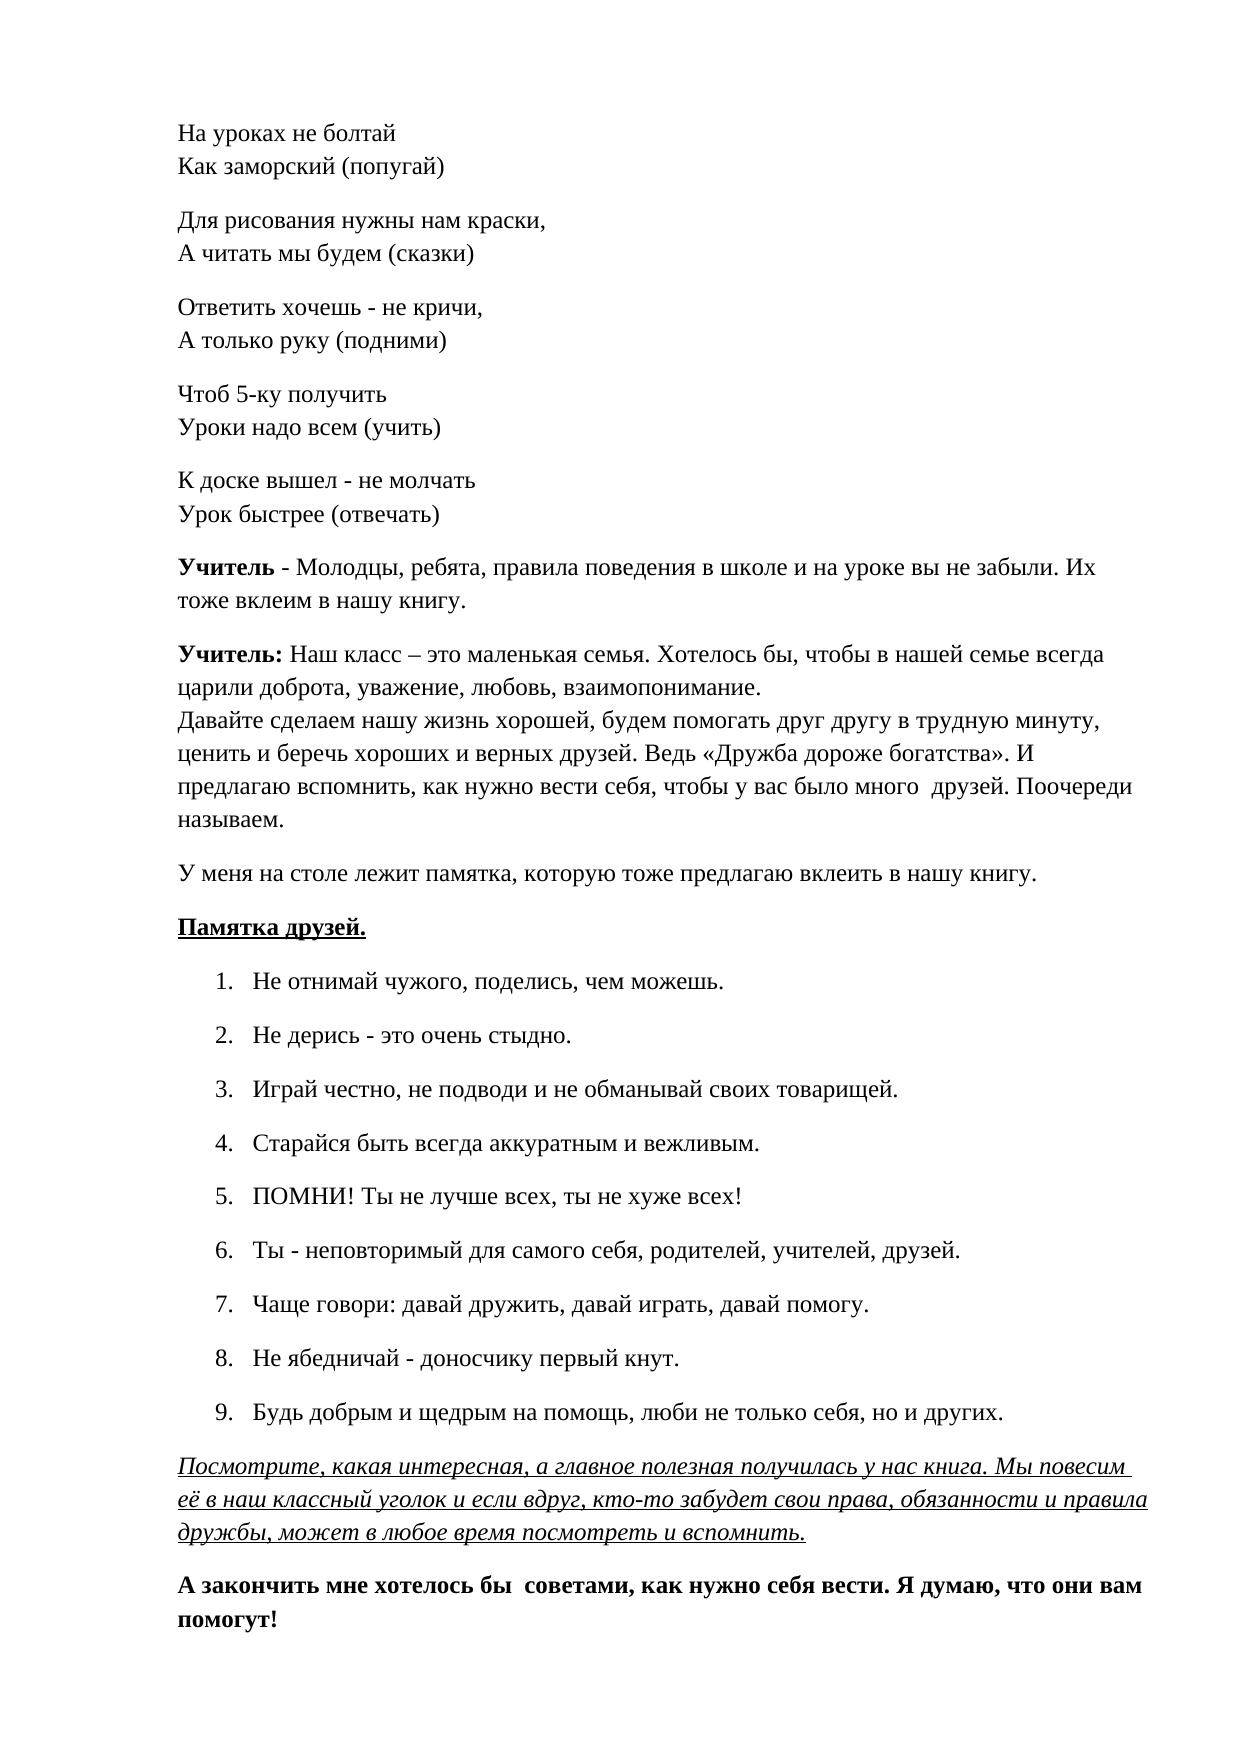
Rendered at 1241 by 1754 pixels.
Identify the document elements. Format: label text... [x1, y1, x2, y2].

list Не ябедничай - доносчику первый кнут. [215, 1343, 1152, 1372]
list Не дерись - это очень стыдно. [215, 1020, 1152, 1049]
list Не отнимай чужого, поделись, чем можешь. [215, 966, 1152, 995]
text На уроках не болтай Как заморский (попугай) [177, 118, 1152, 180]
list ПОМНИ! Ты не лучше всех, ты не хуже всех! [215, 1181, 1152, 1210]
list Старайся быть всегда аккуратным и вежливым. [215, 1128, 1152, 1156]
list Чаще говори: давай дружить, давай играть, давай помогу. [215, 1289, 1152, 1318]
text Ответить хочешь - не кричи, А только руку (подними) [177, 292, 1152, 354]
text А закончить мне хотелось бы советами, как нужно себя вести. Я думаю, что они вам помогут! [177, 1571, 1152, 1632]
text Для рисования нужны нам краски, А читать мы будем (сказки) [177, 205, 1152, 267]
list Будь добрым и щедрым на помощь, люби не только себя, но и других. [215, 1397, 1152, 1426]
text Учитель - Молодцы, ребята, правила поведения в школе и на уроке вы не забыли. Их тоже вклеим в нашу книгу. [177, 552, 1152, 614]
text К доске вышел - не молчать Урок быстрее (отвечать) [177, 466, 1152, 527]
text У меня на столе лежит памятка, которую тоже предлагаю вклеить в нашу книгу. [177, 858, 1152, 887]
text Чтоб 5-ку получить Уроки надо всем (учить) [177, 379, 1152, 441]
list Играй честно, не подводи и не обманывай своих товарищей. [215, 1074, 1152, 1102]
list Ты - неповторимый для самого себя, родителей, учителей, друзей. [215, 1235, 1152, 1264]
text Памятка друзей. [177, 912, 1152, 941]
text Посмотрите, какая интересная, а главное полезная получилась у нас книга. Мы повесим её в наш классный уголок и если вдруг, кто-то забудет свои права, обязанности и правила дружбы, может в любое время посмотреть и вспомнить. [177, 1451, 1152, 1546]
text Учитель: Наш класс – это маленькая семья. Хотелось бы, чтобы в нашей семье всегда царили доброта, уважение, любовь, взаимопонимание. Давайте сделаем нашу жизнь хорошей, будем помогать друг другу в трудную минуту, ценить и беречь хороших и верных друзей. Ведь «Дружба дороже богатства». И предлагаю вспомнить, как нужно вести себя, чтобы у вас было много друзей. Поочереди называем. [177, 639, 1152, 833]
